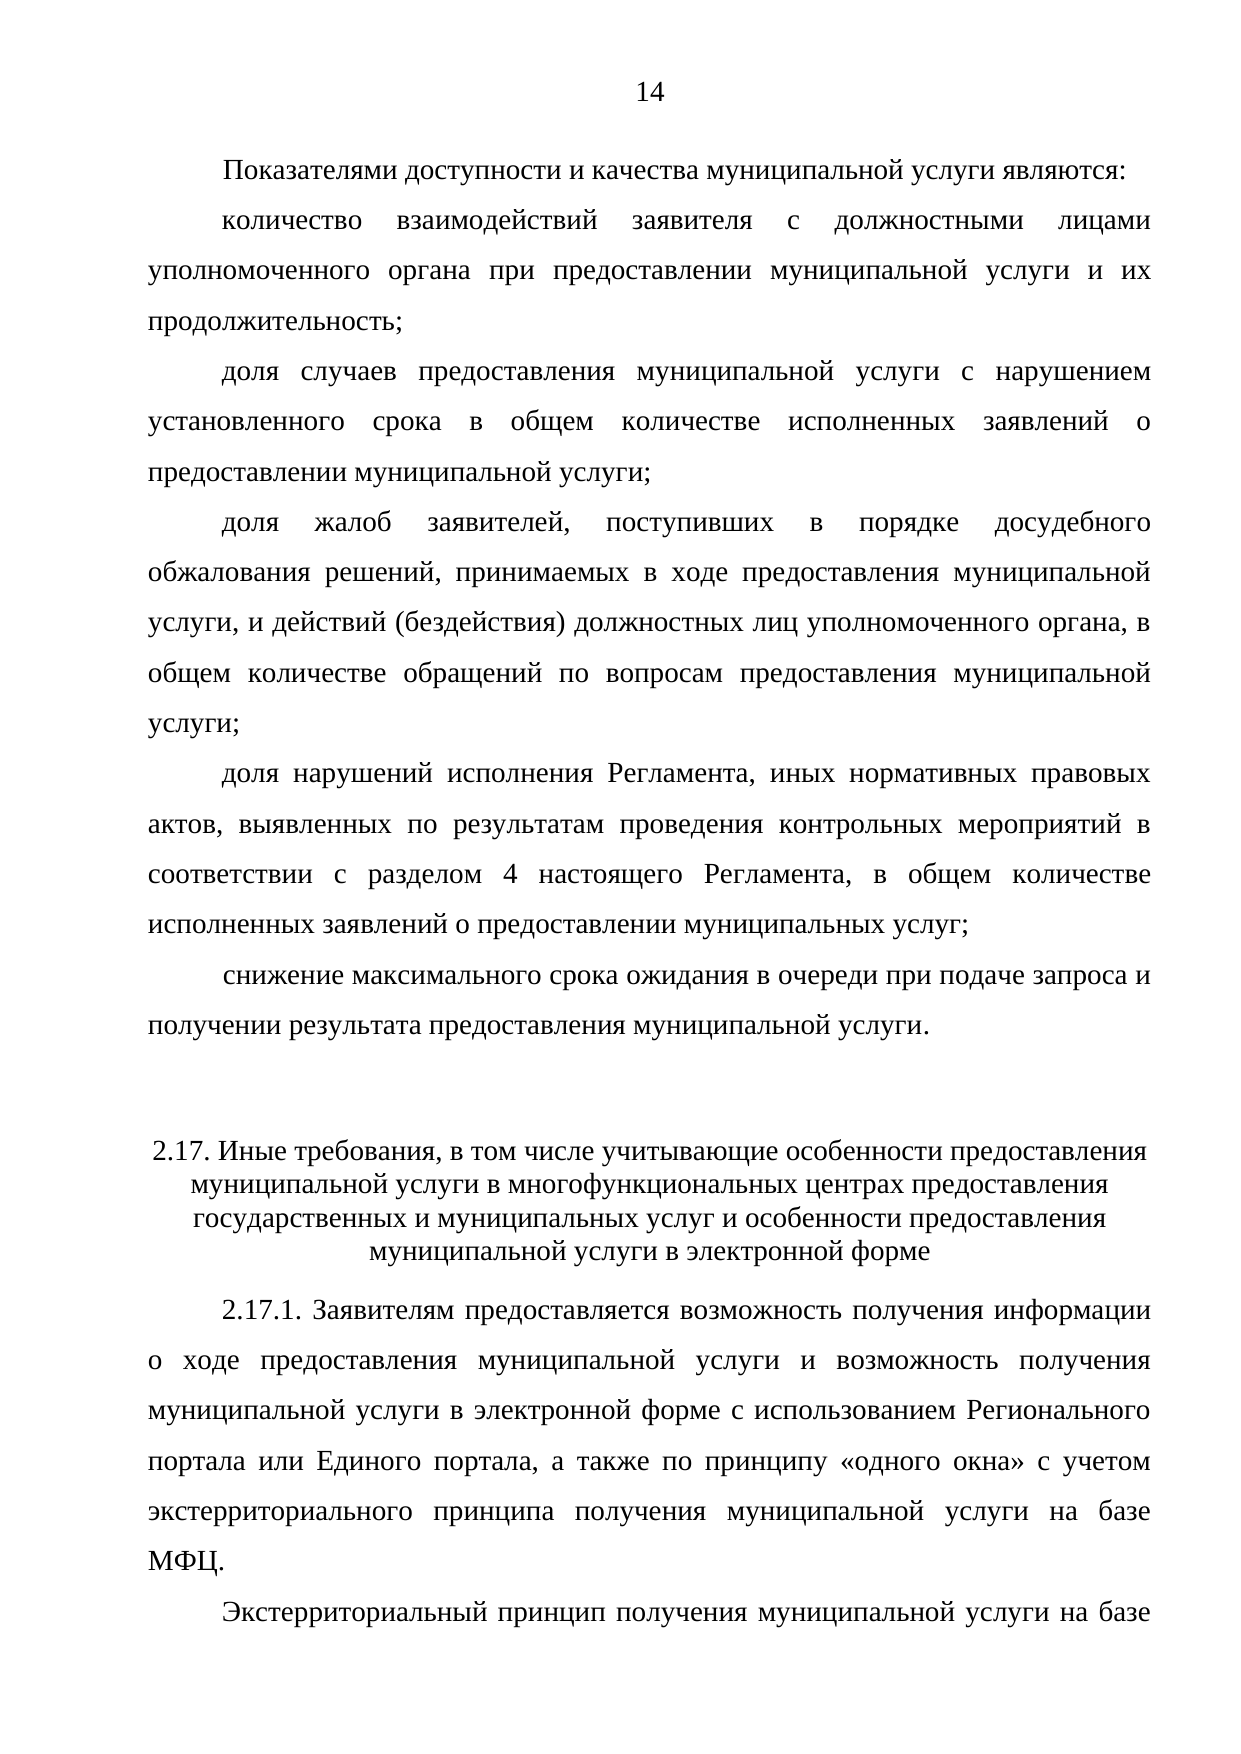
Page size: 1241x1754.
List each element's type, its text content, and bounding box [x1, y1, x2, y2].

text Показателями доступности и качества муниципальной услуги являются: [148, 152, 1152, 185]
text 2.17.1. Заявителям предоставляется возможность получения информации о ходе предоставления муниципальной услуги и возможность получения муниципальной услуги в электронной форме с использованием Регионального портала или Единого портала, а также по принципу «одного окна» с учетом экстерриториального принципа получения муниципальной услуги на базе МФЦ. [148, 1292, 1152, 1577]
text снижение максимального срока ожидания в очереди при подаче запроса и получении результата предоставления муниципальной услуги. [148, 957, 1152, 1041]
text 2.17. Иные требования, в том числе учитывающие особенности предоставления муниципальной услуги в многофункциональных центрах предоставления государственных и муниципальных услуг и особенности предоставления муниципальной услуги в электронной форме [148, 1133, 1152, 1267]
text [148, 1594, 1152, 1627]
text доля жалоб заявителей, поступивших в порядке досудебного обжалования решений, принимаемых в ходе предоставления муниципальной услуги, и действий (бездействия) должностных лиц уполномоченного органа, в общем количестве обращений по вопросам предоставления муниципальной услуги; [148, 504, 1152, 739]
text количество взаимодействий заявителя с должностными лицами уполномоченного органа при предоставлении муниципальной услуги и их продолжительность; [148, 202, 1152, 336]
text доля нарушений исполнения Регламента, иных нормативных правовых актов, выявленных по результатам проведения контрольных мероприятий в соответствии с разделом 4 настоящего Регламента, в общем количестве исполненных заявлений о предоставлении муниципальных услуг; [148, 756, 1152, 940]
text доля случаев предоставления муниципальной услуги с нарушением установленного срока в общем количестве исполненных заявлений о предоставлении муниципальной услуги; [148, 353, 1152, 487]
